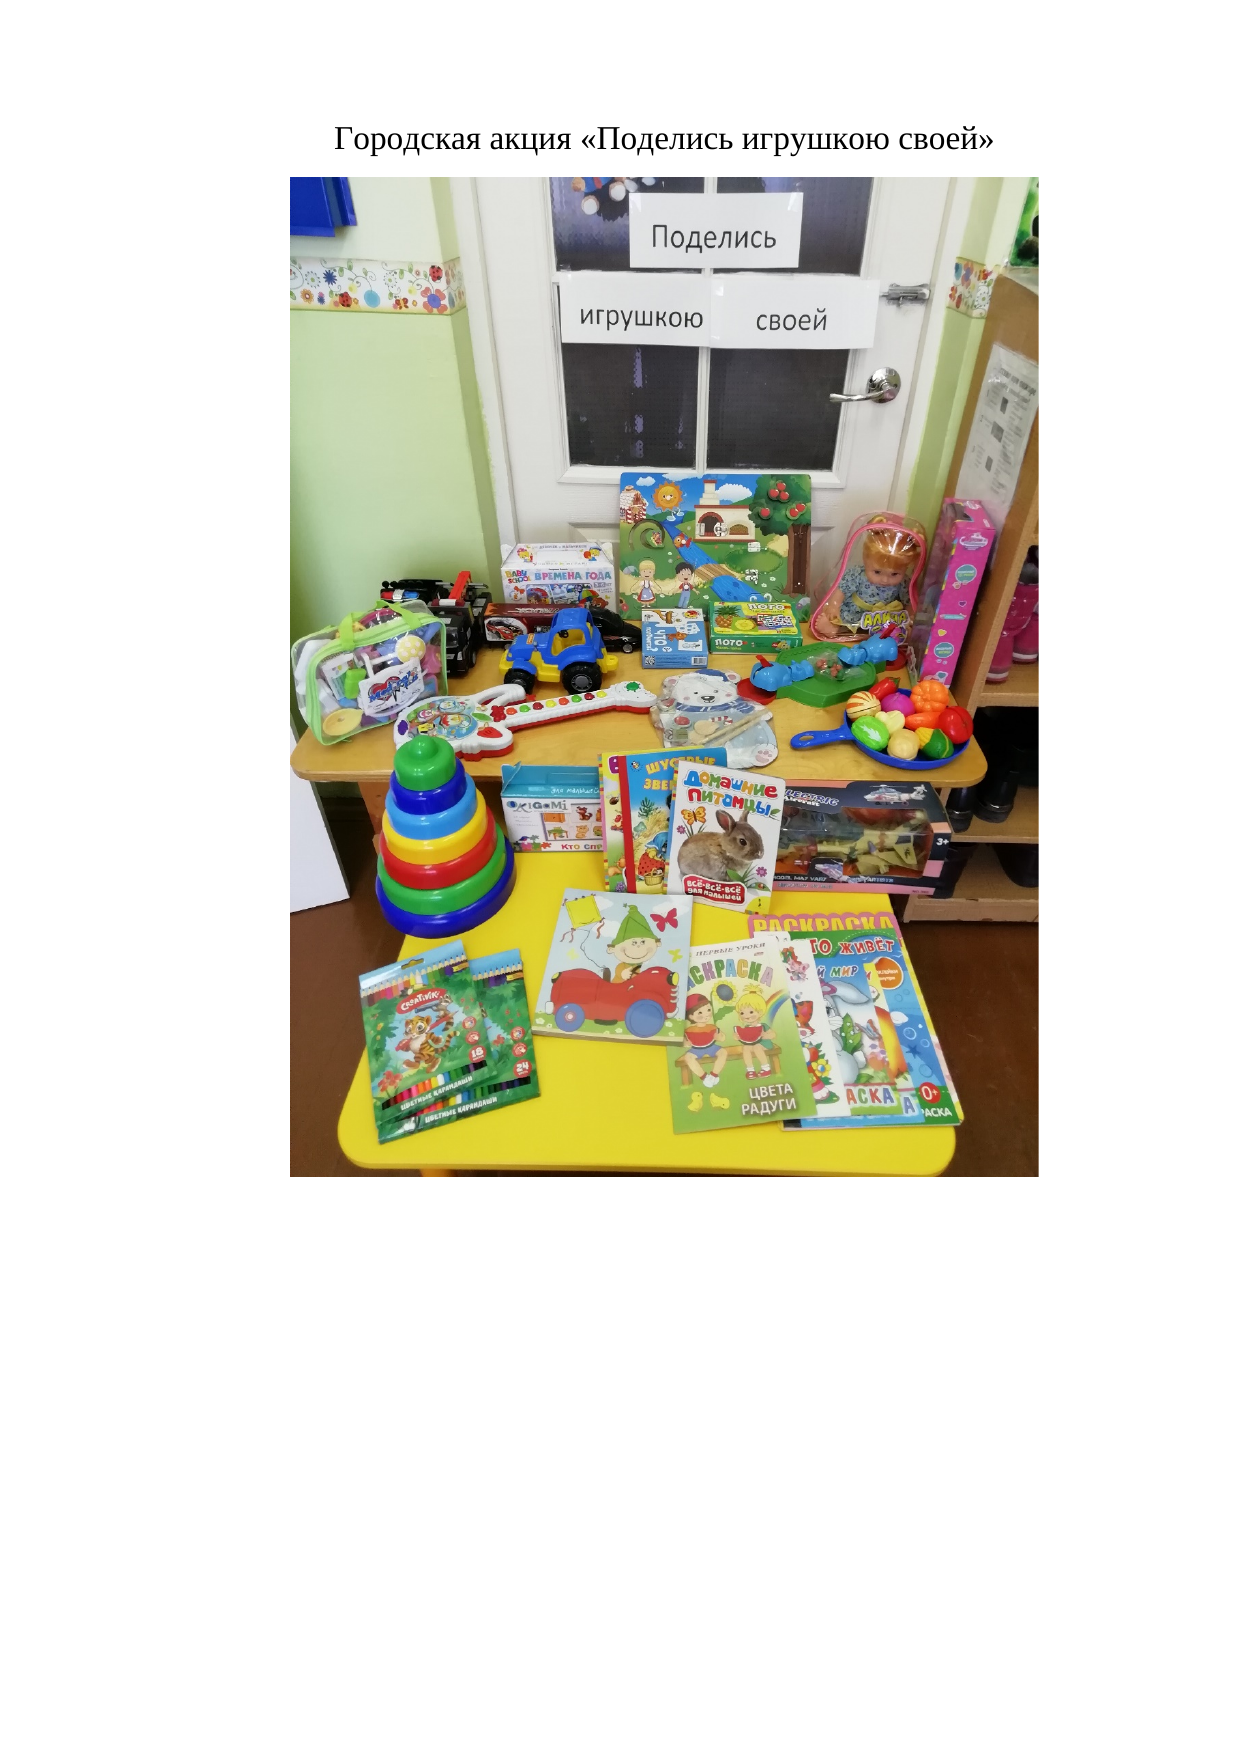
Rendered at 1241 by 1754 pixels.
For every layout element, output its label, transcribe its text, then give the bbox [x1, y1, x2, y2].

picture [290, 177, 1039, 1177]
text Городская акция «Поделись игрушкою своей» [177, 118, 1152, 156]
